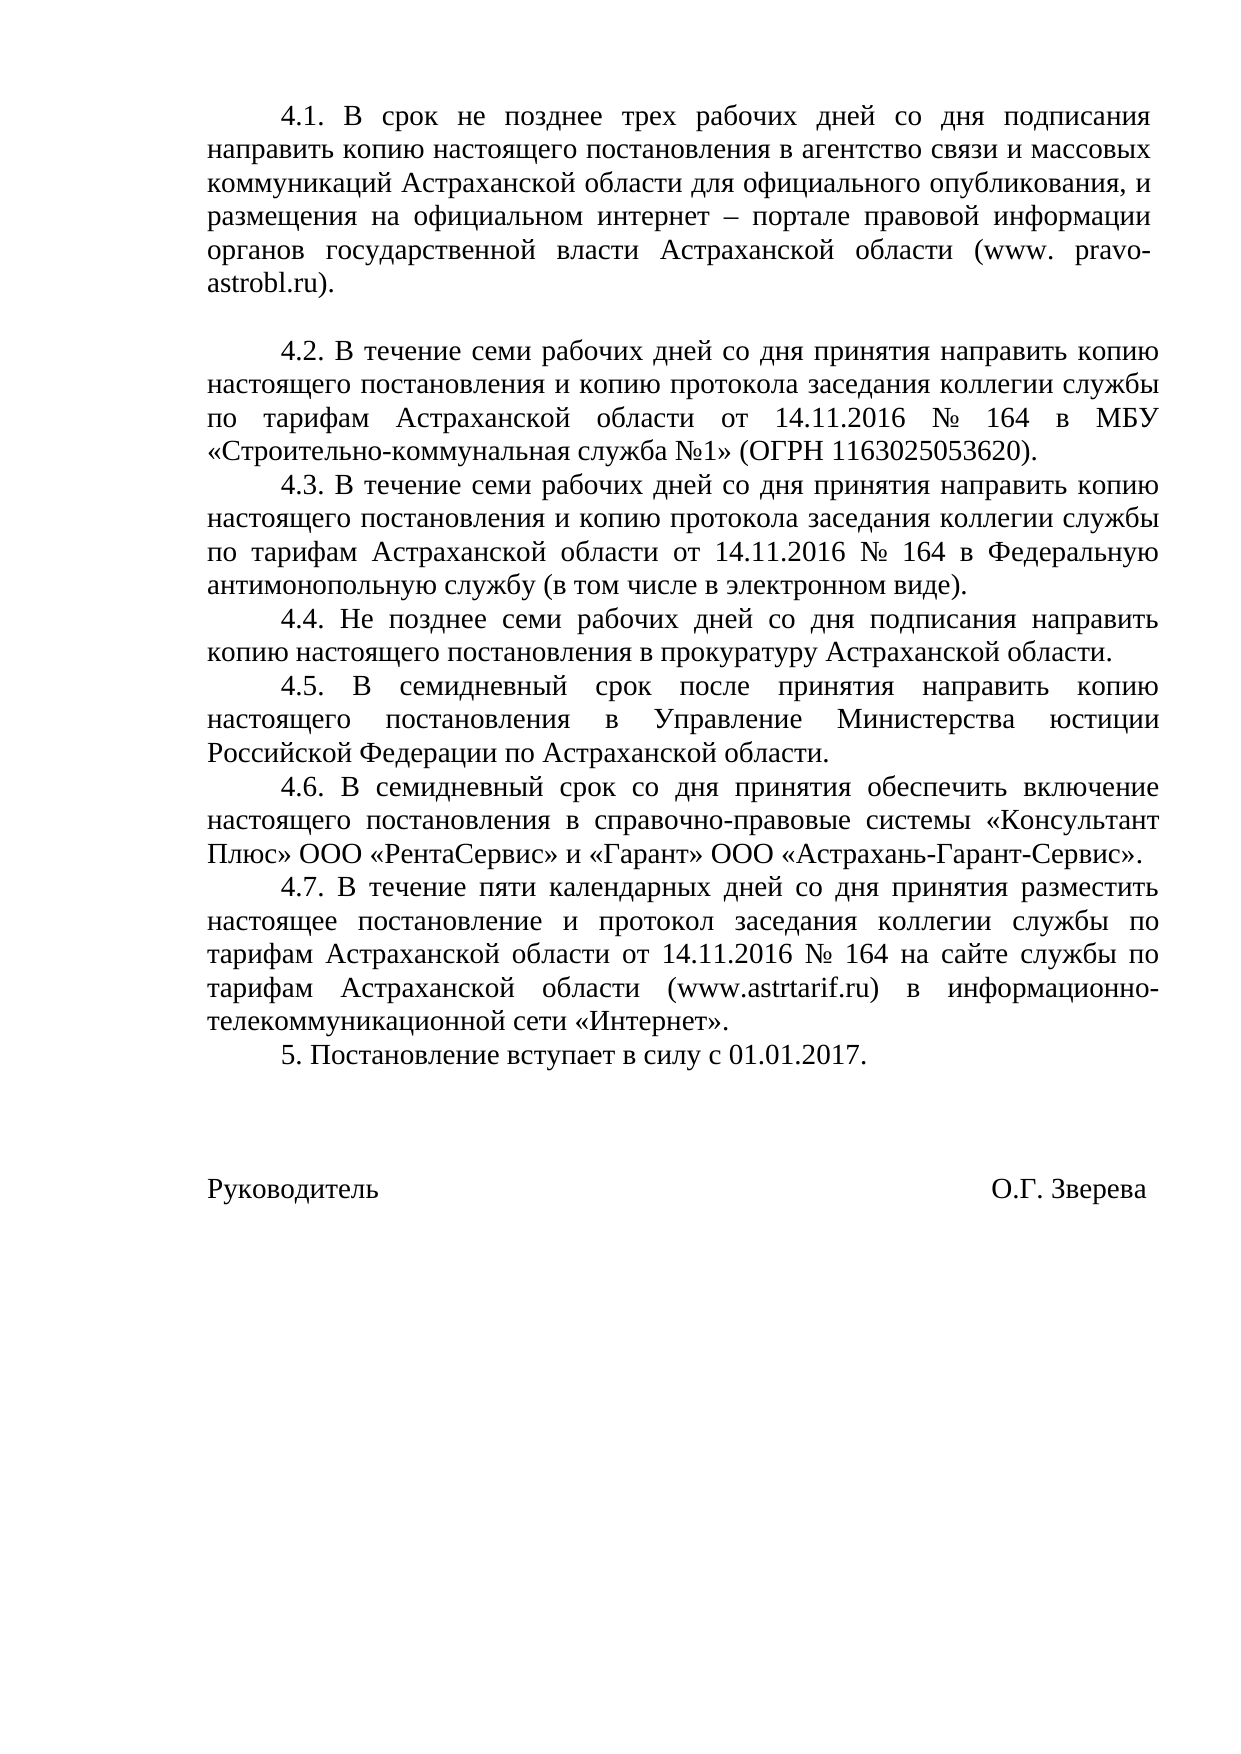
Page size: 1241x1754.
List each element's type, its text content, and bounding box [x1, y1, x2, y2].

text 4.7. В течение пяти календарных дней со дня принятия разместить настоящее постановление и протокол заседания коллегии службы по тарифам Астраханской области от 14.11.2016 № 164 на сайте службы по тарифам Астраханской области (www.astrtarif.ru) в информационно-телекоммуникационной сети «Интернет». [207, 869, 1160, 1037]
text 4.3. В течение семи рабочих дней со дня принятия направить копию настоящего постановления и копию протокола заседания коллегии службы по тарифам Астраханской области от 14.11.2016 № 164 в Федеральную антимонопольную службу (в том числе в электронном виде). [207, 467, 1160, 601]
text 4.1. В срок не позднее трех рабочих дней со дня подписания направить копию настоящего постановления в агентство связи и массовых коммуникаций Астраханской области для официального опубликования, и размещения на официальном интернет – портале правовой информации органов государственной власти Астраханской области (www. pravo-astrobl.ru). [207, 98, 1152, 299]
text 5. Постановление вступает в силу с 01.01.2017. [207, 1037, 1160, 1071]
text Руководитель О.Г. Зверева [207, 1171, 1152, 1205]
text 4.5. В семидневный срок после принятия направить копию настоящего постановления в Управление Министерства юстиции Российской Федерации по Астраханской области. [207, 668, 1160, 769]
text 4.2. В течение семи рабочих дней со дня принятия направить копию настоящего постановления и копию протокола заседания коллегии службы по тарифам Астраханской области от 14.11.2016 № 164 в МБУ «Строительно-коммунальная служба №1» (ОГРН 1163025053620). [207, 333, 1160, 467]
text 4.6. В семидневный срок со дня принятия обеспечить включение настоящего постановления в справочно-правовые системы «Консультант Плюс» ООО «РентаСервис» и «Гарант» ООО «Астрахань-Гарант-Сервис». [207, 769, 1160, 869]
text 4.4. Не позднее семи рабочих дней со дня подписания направить копию настоящего постановления в прокуратуру Астраханской области. [207, 601, 1160, 668]
